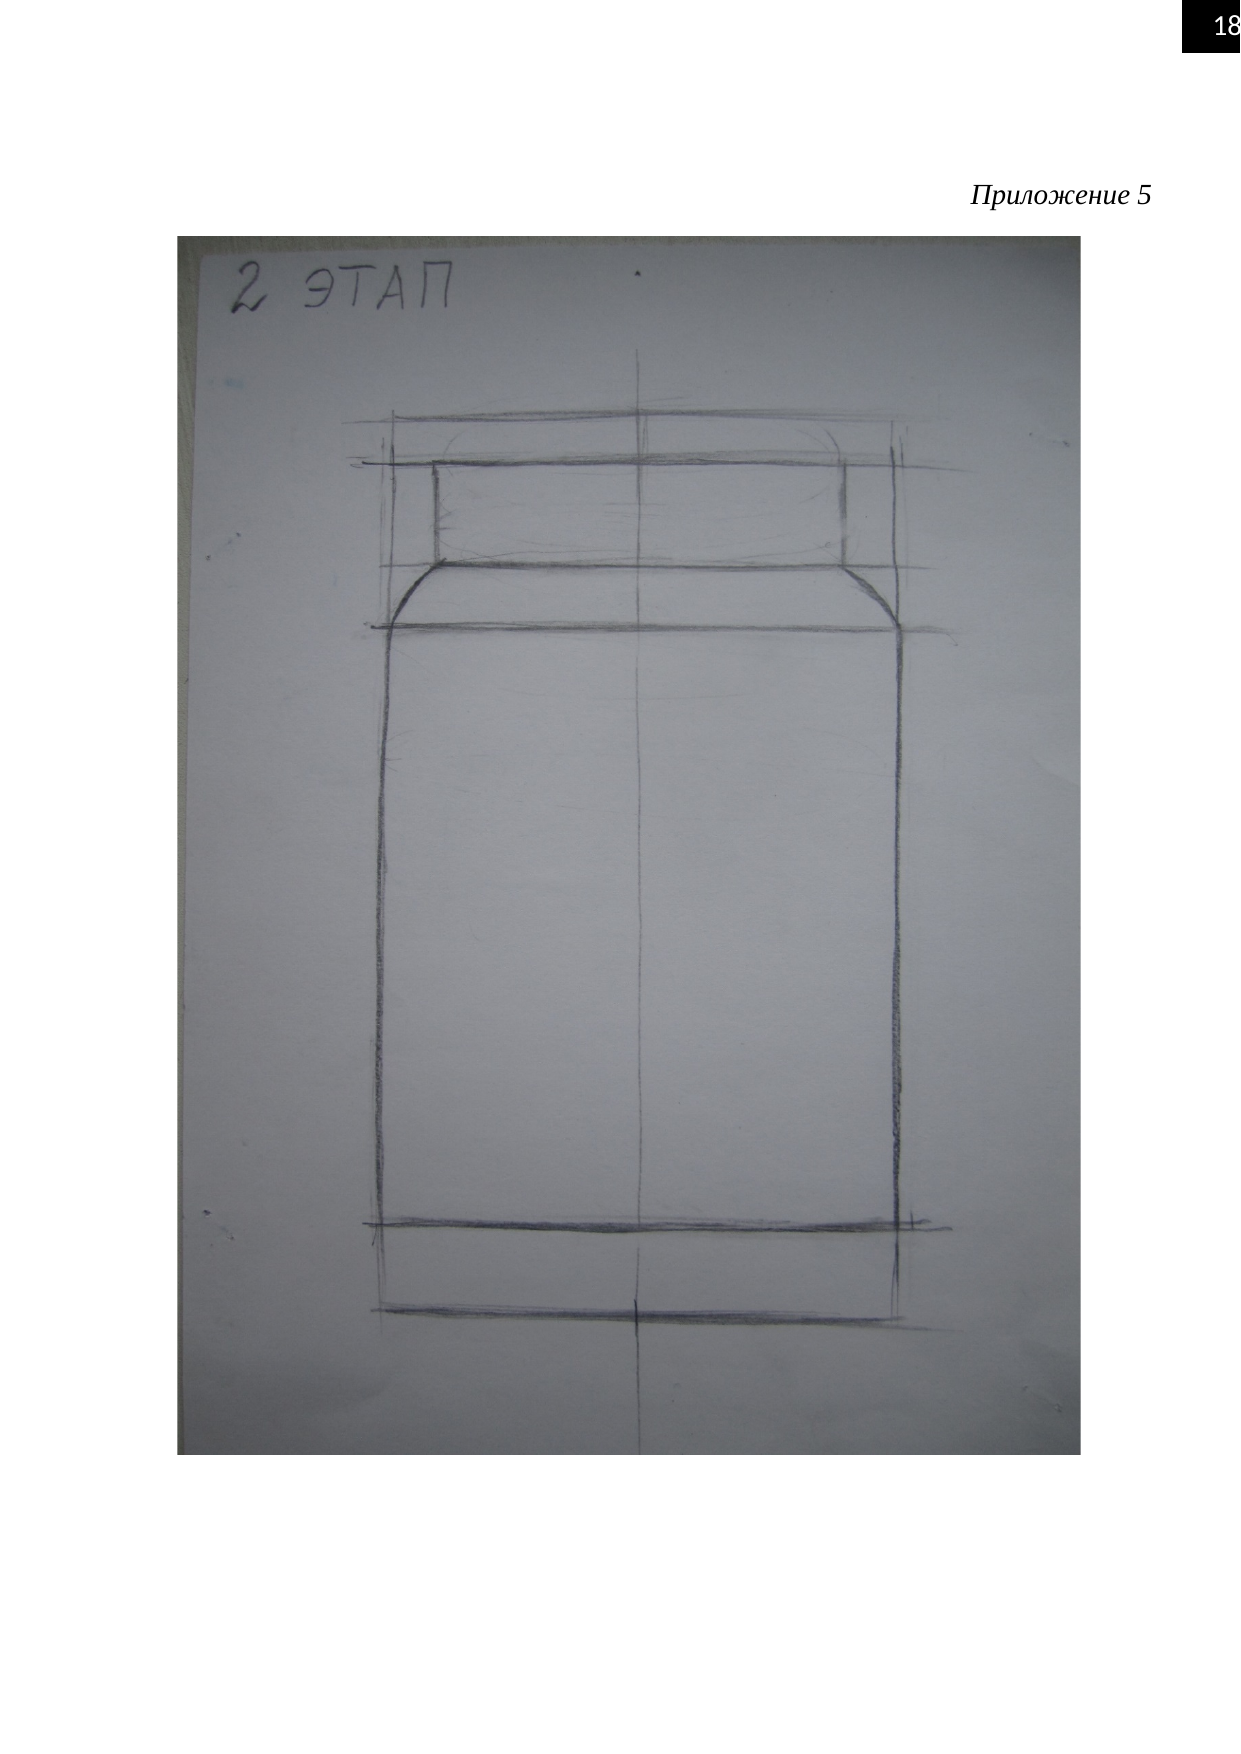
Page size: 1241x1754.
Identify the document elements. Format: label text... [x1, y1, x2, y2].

picture [177, 236, 1081, 1455]
text Приложение 5 [177, 177, 1152, 211]
